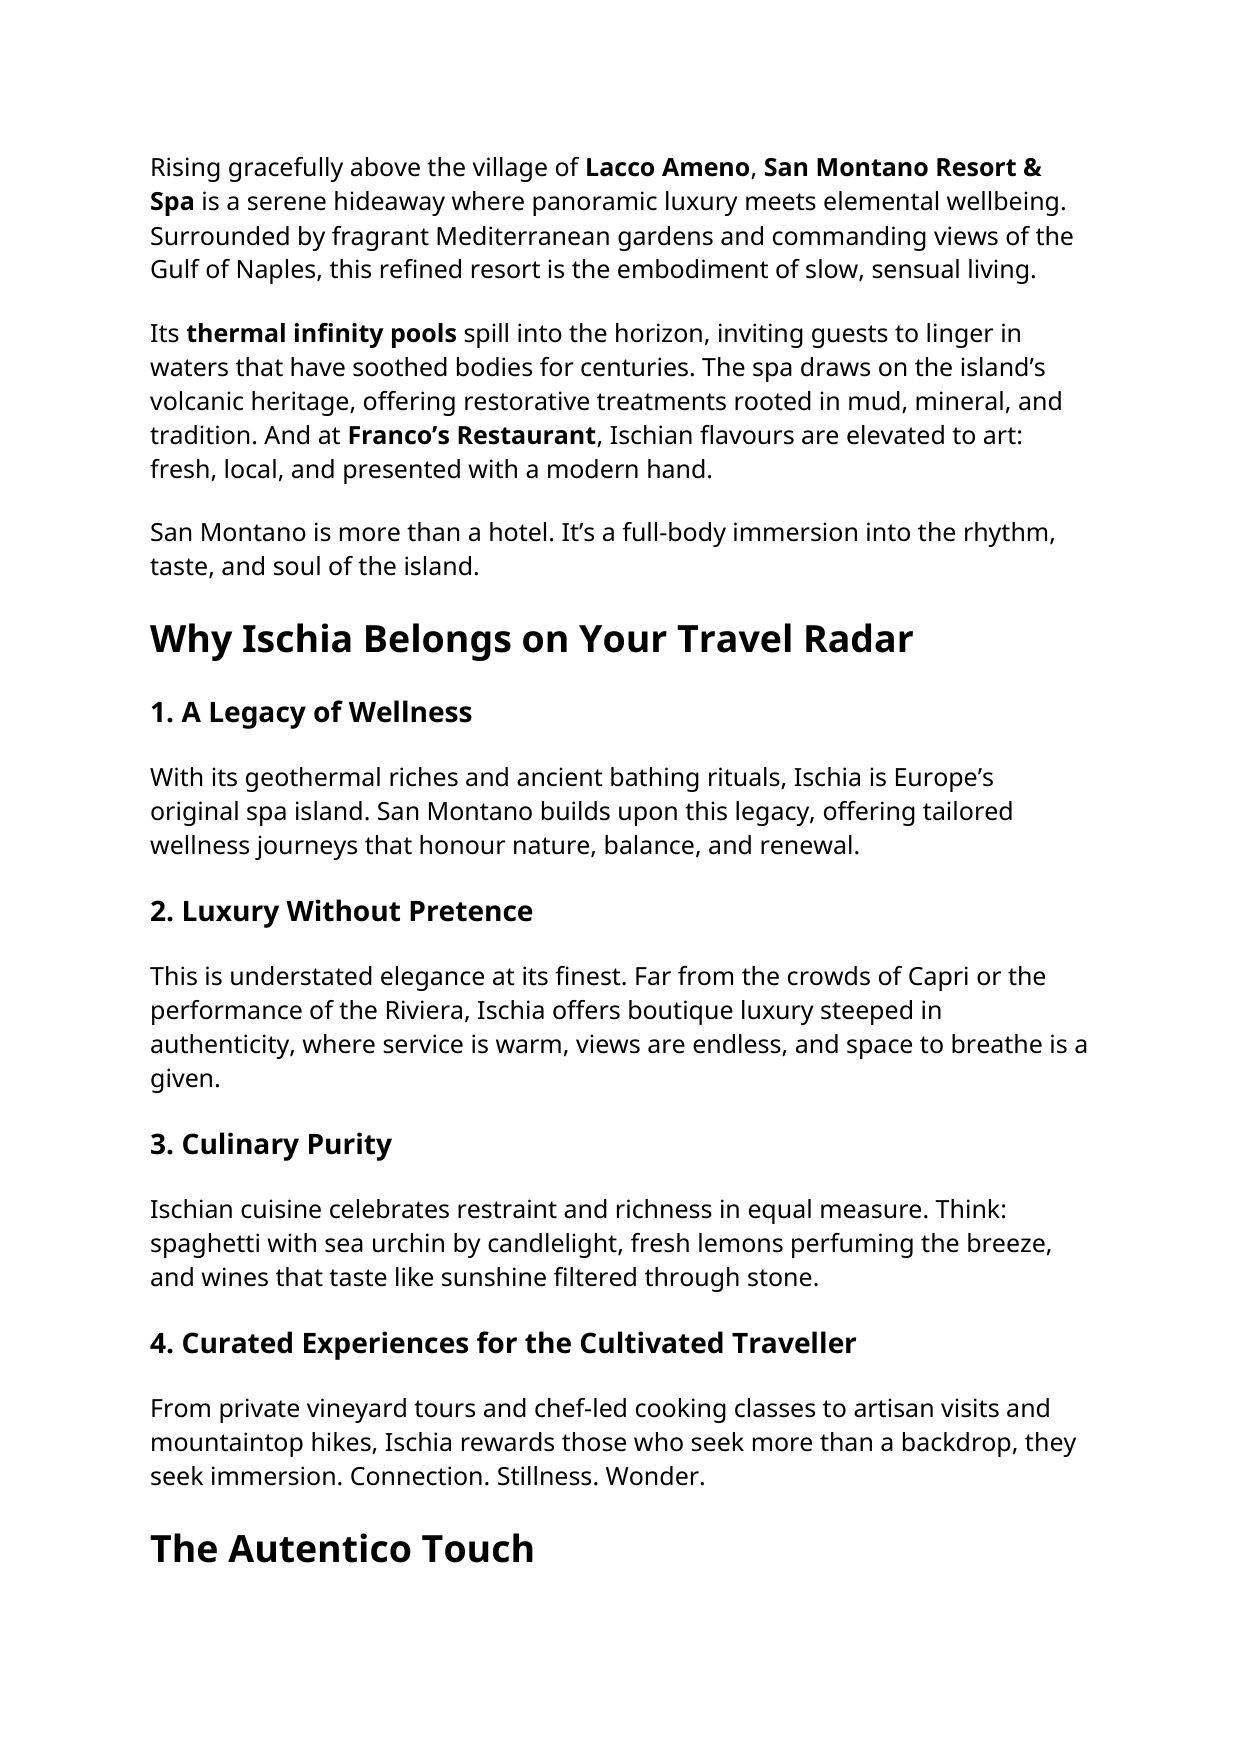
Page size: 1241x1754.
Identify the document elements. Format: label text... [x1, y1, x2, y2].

text Its thermal infinity pools spill into the horizon, inviting guests to linger in waters that have soothed bodies for centuries. The spa draws on the island’s volcanic heritage, offering restorative treatments rooted in mud, mineral, and tradition. And at Franco’s Restaurant, Ischian flavours are elevated to art: fresh, local, and presented with a modern hand. [150, 315, 1090, 486]
text The Autentico Touch [150, 1522, 1090, 1573]
text 4. Curated Experiences for the Cultivated Traveller [150, 1323, 1090, 1361]
text Rising gracefully above the village of Lacco Ameno, San Montano Resort & Spa is a serene hideaway where panoramic luxury meets elemental wellbeing. Surrounded by fragrant Mediterranean gardens and commanding views of the Gulf of Naples, this refined resort is the embodiment of slow, sensual living. [150, 150, 1090, 286]
text 3. Culinary Purity [150, 1124, 1090, 1162]
text From private vineyard tours and chef-led cooking classes to artisan visits and mountaintop hikes, Ischia rewards those who seek more than a backdrop, they seek immersion. Connection. Stillness. Wonder. [150, 1391, 1090, 1493]
text 2. Luxury Without Pretence [150, 891, 1090, 929]
text With its geothermal riches and ancient bathing rituals, Ischia is Europe’s original spa island. San Montano builds upon this legacy, offering tailored wellness journeys that honour nature, balance, and renewal. [150, 760, 1090, 862]
text 1. A Legacy of Wellness [150, 692, 1090, 731]
text Ischian cuisine celebrates restraint and richness in equal measure. Think: spaghetti with sea urchin by candlelight, fresh lemons perfuming the breeze, and wines that taste like sunshine filtered through stone. [150, 1192, 1090, 1294]
text San Montano is more than a hotel. It’s a full-body immersion into the rhythm, taste, and soul of the island. [150, 515, 1090, 583]
text This is understated elegance at its finest. Far from the crowds of Capri or the performance of the Riviera, Ischia offers boutique luxury steeped in authenticity, where service is warm, views are endless, and space to breathe is a given. [150, 959, 1090, 1095]
text Why Ischia Belongs on Your Travel Radar [150, 612, 1090, 663]
